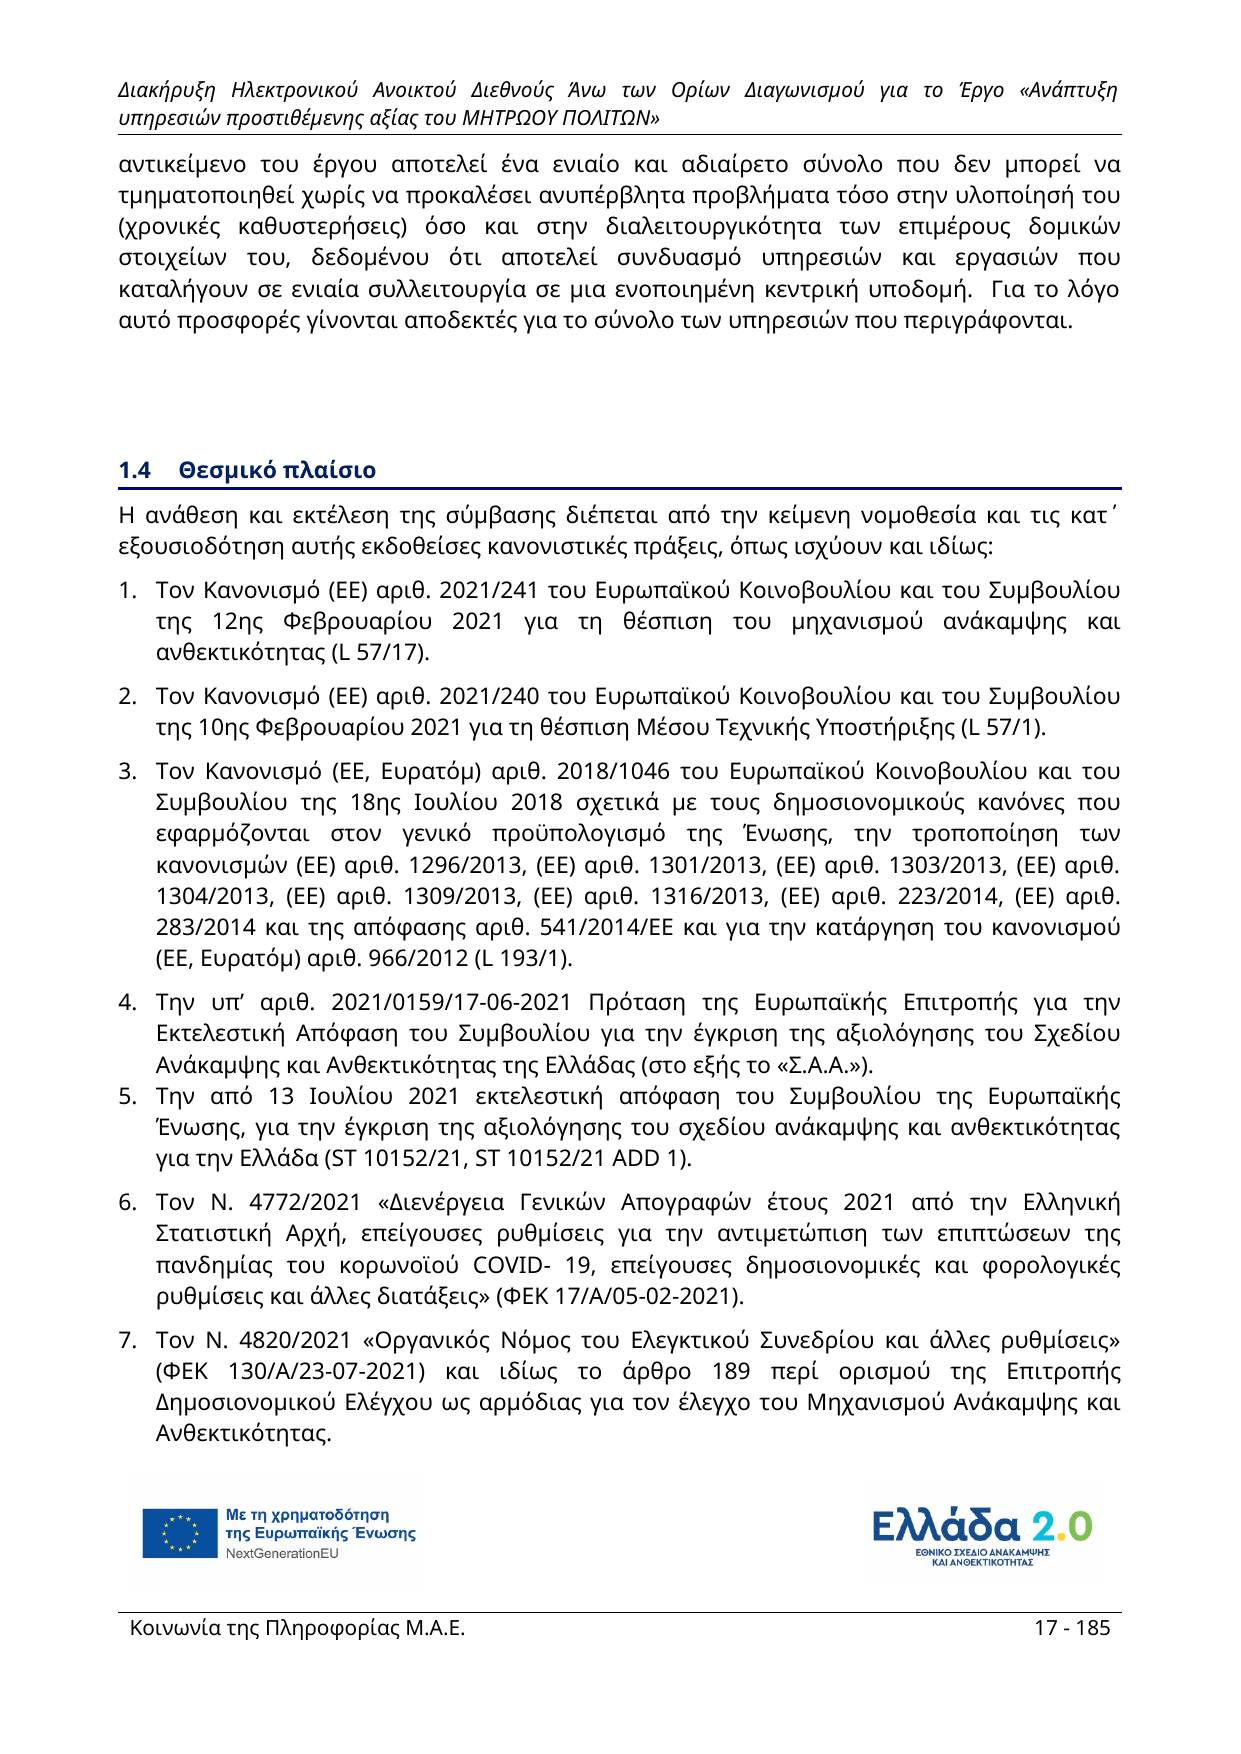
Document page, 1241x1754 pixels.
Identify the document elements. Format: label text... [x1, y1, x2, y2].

picture [869, 1481, 1101, 1583]
text Η ανάθεση και εκτέλεση της σύμβασης διέπεται από την κείμενη νομοθεσία και τις κατ΄ εξουσιοδότηση αυτής εκδοθείσες κανονιστικές πράξεις, όπως ισχύουν και ιδίως: [118, 498, 1122, 561]
list Την υπ’ αριθ. 2021/0159/17-06-2021 Πρόταση της Ευρωπαϊκής Επιτροπής για την Εκτελεστική Απόφαση του Συμβουλίου για την έγκριση της αξιολόγησης του Σχεδίου Ανάκαμψης και Ανθεκτικότητας της Ελλάδας (στο εξής το «Σ.Α.Α.»). [118, 986, 1122, 1080]
list Τον Κανονισμό (ΕΕ) αριθ. 2021/240 του Ευρωπαϊκού Κοινοβουλίου και του Συμβουλίου της 10ης Φεβρουαρίου 2021 για τη θέσπιση Μέσου Τεχνικής Υποστήριξης (L 57/1). [118, 680, 1122, 742]
list Τον Κανονισμό (ΕΕ, Ευρατόμ) αριθ. 2018/1046 του Ευρωπαϊκού Κοινοβουλίου και του Συμβουλίου της 18ης Ιουλίου 2018 σχετικά με τους δημοσιονομικούς κανόνες που εφαρμόζονται στον γενικό προϋπολογισμό της Ένωσης, την τροποποίηση των κανονισμών (ΕΕ) αριθ. 1296/2013, (ΕΕ) αριθ. 1301/2013, (ΕΕ) αριθ. 1303/2013, (ΕΕ) αριθ. 1304/2013, (ΕΕ) αριθ. 1309/2013, (ΕΕ) αριθ. 1316/2013, (ΕΕ) αριθ. 223/2014, (ΕΕ) αριθ. 283/2014 και της απόφασης αριθ. 541/2014/ΕΕ και για την κατάργηση του κανονισμού (ΕΕ, Ευρατόμ) αριθ. 966/2012 (L 193/1). [118, 755, 1122, 973]
list Τον Κανονισμό (ΕΕ) αριθ. 2021/241 του Ευρωπαϊκού Κοινοβουλίου και του Συμβουλίου της 12ης Φεβρουαρίου 2021 για τη θέσπιση του μηχανισμού ανάκαμψης και ανθεκτικότητας (L 57/17). [118, 573, 1122, 667]
list Την από 13 Ιουλίου 2021 εκτελεστική απόφαση του Συμβουλίου της Ευρωπαϊκής Ένωσης, για την έγκριση της αξιολόγησης του σχεδίου ανάκαμψης και ανθεκτικότητας για την Ελλάδα (ST 10152/21, ST 10152/21 ADD 1). [118, 1080, 1122, 1173]
list Τον Ν. 4772/2021 «Διενέργεια Γενικών Απογραφών έτους 2021 από την Ελληνική Στατιστική Αρχή, επείγουσες ρυθμίσεις για την αντιμετώπιση των επιπτώσεων της πανδημίας του κορωνοϊού COVID- 19, επείγουσες δημοσιονομικές και φορολογικές ρυθμίσεις και άλλες διατάξεις» (ΦΕΚ 17/A/05-02-2021). [118, 1186, 1122, 1311]
picture [129, 1477, 422, 1587]
subtitle Θεσμικό πλαίσιο [118, 454, 1122, 487]
list Toν Ν. 4820/2021 «Οργανικός Νόμος του Ελεγκτικού Συνεδρίου και άλλες ρυθμίσεις» (ΦΕΚ 130/Α/23-07-2021) και ιδίως το άρθρο 189 περί ορισμού της Επιτροπής Δημοσιονομικού Ελέγχου ως αρμόδιας για τον έλεγχο του Μηχανισμού Ανάκαμψης και Ανθεκτικότητας. [118, 1323, 1122, 1448]
